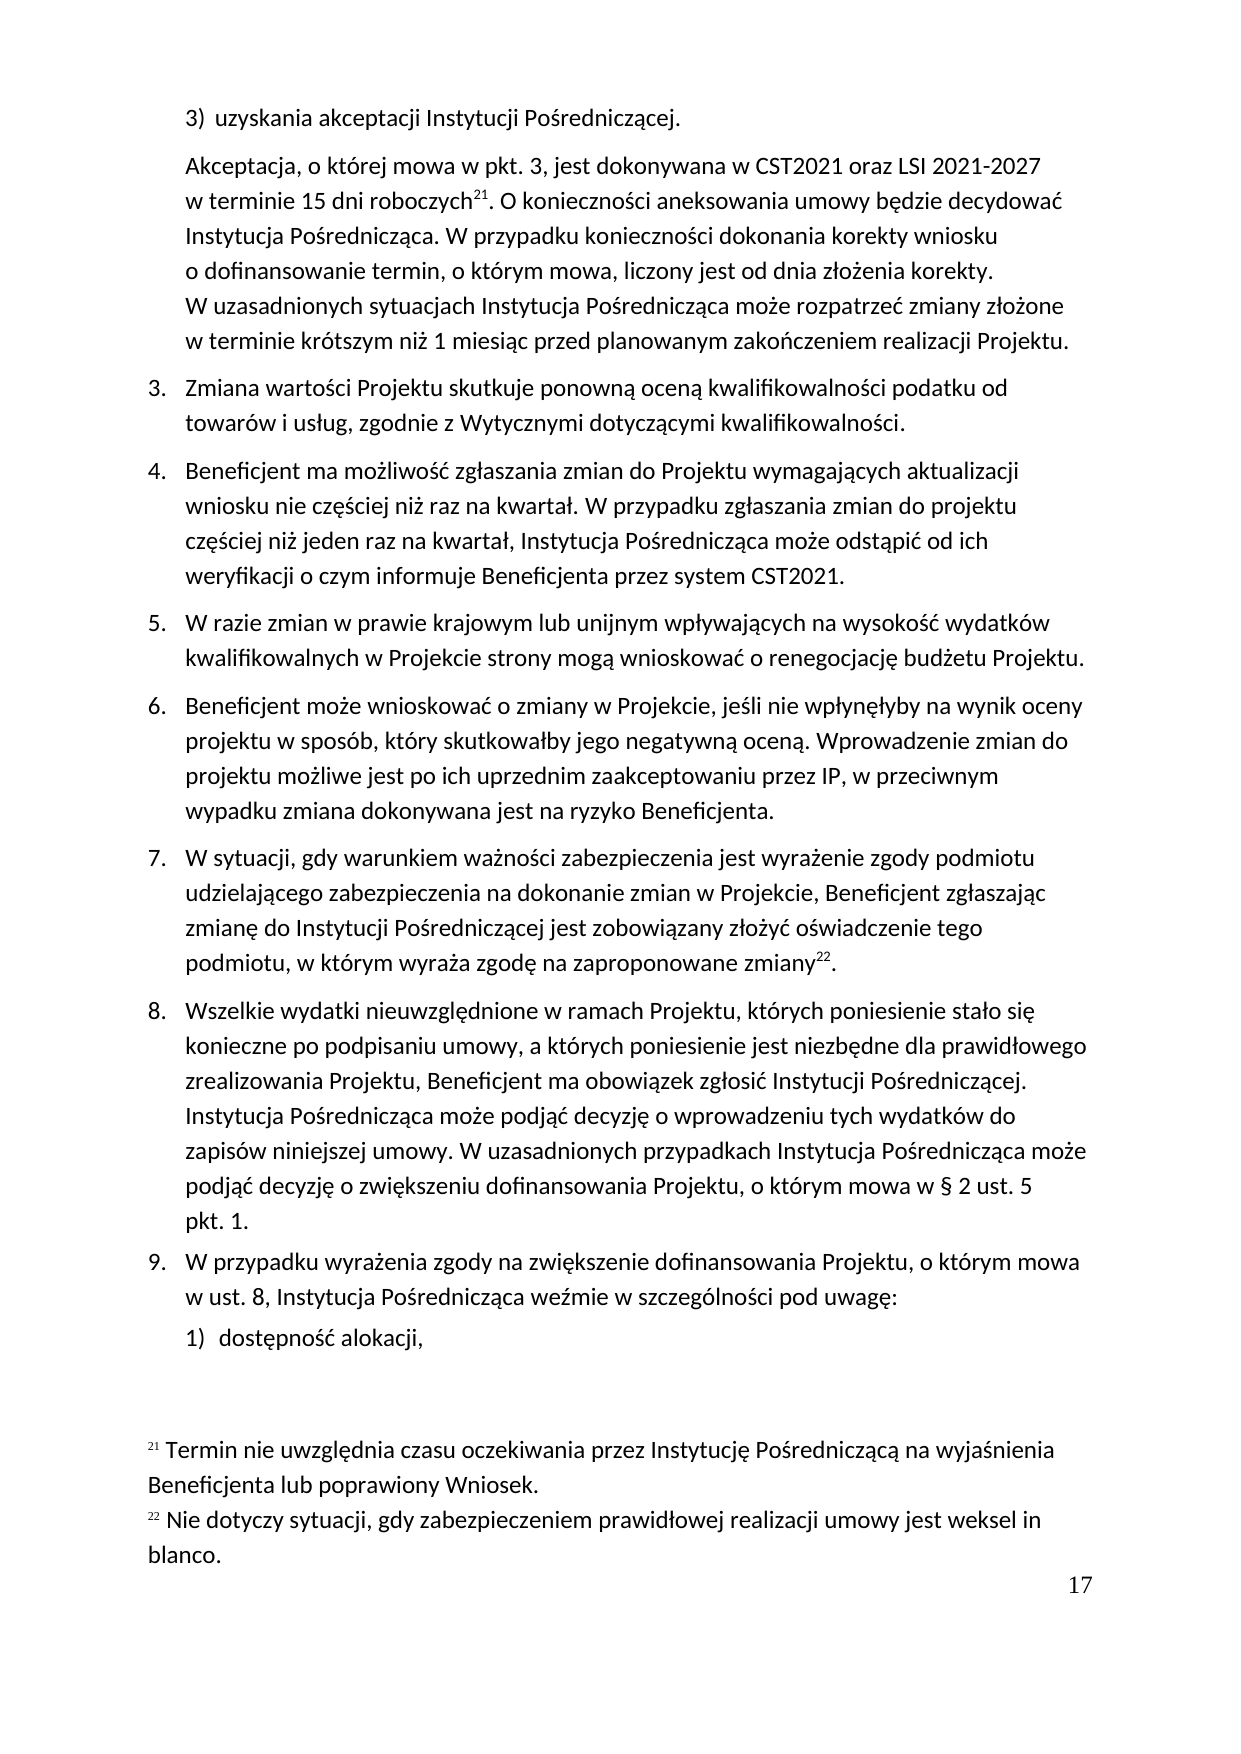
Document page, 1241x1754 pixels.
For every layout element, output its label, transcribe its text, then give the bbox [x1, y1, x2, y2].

list Beneficjent może wnioskować o zmiany w Projekcie, jeśli nie wpłynęłyby na wynik oceny projektu w sposób, który skutkowałby jego negatywną oceną. Wprowadzenie zmian do projektu możliwe jest po ich uprzednim zaakceptowaniu przez IP, w przeciwnym wypadku zmiana dokonywana jest na ryzyko Beneficjenta. [148, 690, 1092, 826]
list dostępność alokacji, [185, 1323, 1092, 1353]
list Beneficjent ma możliwość zgłaszania zmian do Projektu wymagających aktualizacji wniosku nie częściej niż raz na kwartał. W przypadku zgłaszania zmian do projektu częściej niż jeden raz na kwartał, Instytucja Pośrednicząca może odstąpić od ich weryfikacji o czym informuje Beneficjenta przez system CST2021. [148, 455, 1092, 591]
list W sytuacji, gdy warunkiem ważności zabezpieczenia jest wyrażenie zgody podmiotu udzielającego zabezpieczenia na dokonanie zmian w Projekcie, Beneficjent zgłaszając zmianę do Instytucji Pośredniczącej jest zobowiązany złożyć oświadczenie tego podmiotu, w którym wyraża zgodę na zaproponowane zmiany. [148, 843, 1092, 978]
list Zmiana wartości Projektu skutkuje ponowną oceną kwalifikowalności podatku od towarów i usług, zgodnie z Wytycznymi dotyczącymi kwalifikowalności. [148, 373, 1092, 438]
list uzyskania akceptacji Instytucji Pośredniczącej. [185, 103, 1092, 133]
list W przypadku wyrażenia zgody na zwiększenie dofinansowania Projektu, o którym mowa w ust. 8, Instytucja Pośrednicząca weźmie w szczególności pod uwagę: [148, 1246, 1092, 1312]
list Wszelkie wydatki nieuwzględnione w ramach Projektu, których poniesienie stało się konieczne po podpisaniu umowy, a których poniesienie jest niezbędne dla prawidłowego zrealizowania Projektu, Beneficjent ma obowiązek zgłosić Instytucji Pośredniczącej. Instytucja Pośrednicząca może podjąć decyzję o wprowadzeniu tych wydatków do zapisów niniejszej umowy. W uzasadnionych przypadkach Instytucja Pośrednicząca może podjąć decyzję o zwiększeniu dofinansowania Projektu, o którym mowa w § 2 ust. 5 pkt. 1. [148, 995, 1092, 1236]
list W razie zmian w prawie krajowym lub unijnym wpływających na wysokość wydatków kwalifikowalnych w Projekcie strony mogą wnioskować o renegocjację budżetu Projektu. [148, 608, 1092, 673]
text Akceptacja, o której mowa w pkt. 3, jest dokonywana w CST2021 oraz LSI 2021-2027 w terminie 15 dni roboczych. O konieczności aneksowania umowy będzie decydować Instytucja Pośrednicząca. W przypadku konieczności dokonania korekty wniosku o dofinansowanie termin, o którym mowa, liczony jest od dnia złożenia korekty. W uzasadnionych sytuacjach Instytucja Pośrednicząca może rozpatrzeć zmiany złożone w terminie krótszym niż 1 miesiąc przed planowanym zakończeniem realizacji Projektu. [185, 150, 1092, 356]
